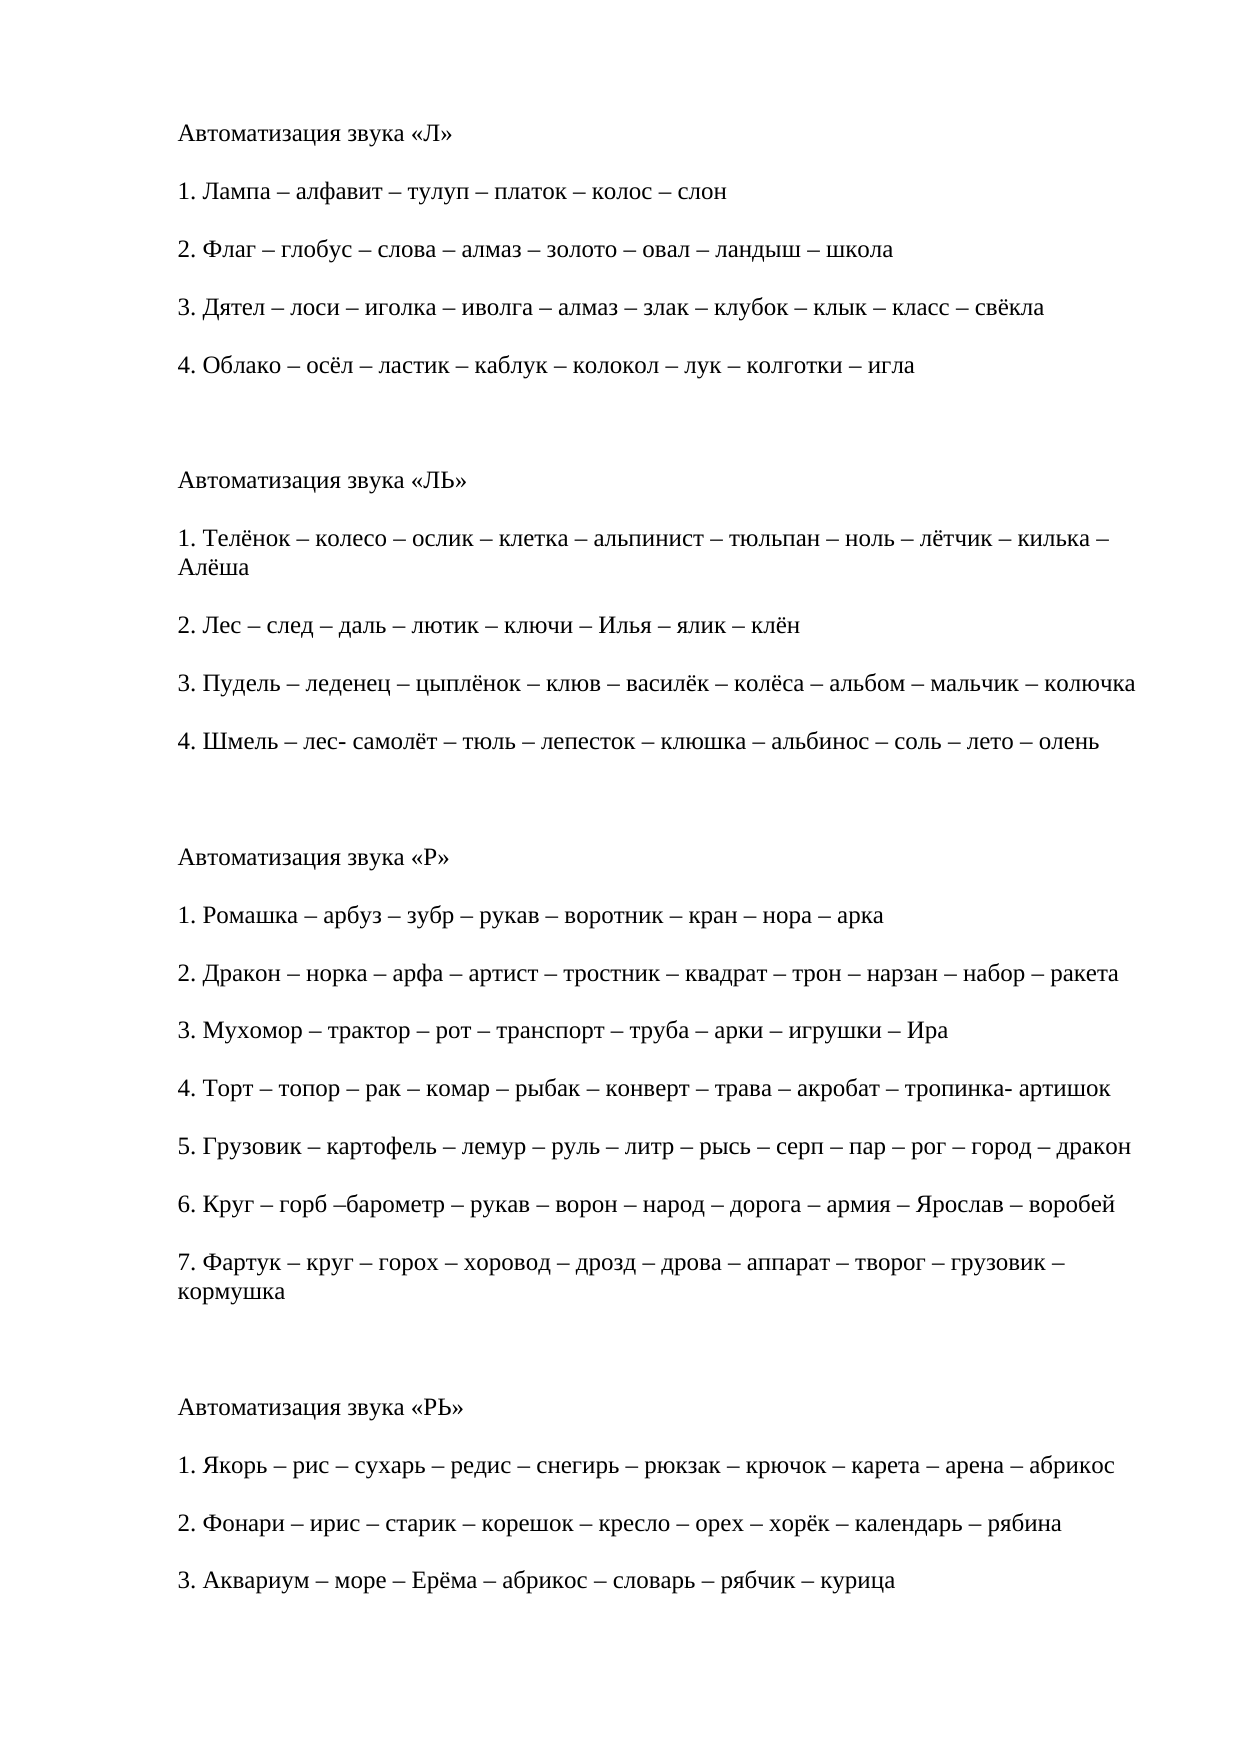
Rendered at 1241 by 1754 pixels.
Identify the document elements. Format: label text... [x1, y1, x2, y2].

text 6. Круг – горб –барометр – рукав – ворон – народ – дорога – армия – Ярослав – воробей [177, 1189, 1152, 1218]
text 1. Ромашка – арбуз – зубр – рукав – воротник – кран – нора – арка [177, 900, 1152, 928]
text 1. Якорь – рис – сухарь – редис – снегирь – рюкзак – крючок – карета – арена – абрикос [177, 1450, 1152, 1478]
text 4. Шмель – лес- самолёт – тюль – лепесток – клюшка – альбинос – соль – лето – олень [177, 726, 1152, 755]
text 1. Лампа – алфавит – тулуп – платок – колос – слон [177, 176, 1152, 205]
text 3. Пудель – леденец – цыплёнок – клюв – василёк – колёса – альбом – мальчик – колючка [177, 668, 1152, 697]
text 4. Облако – осёл – ластик – каблук – колокол – лук – колготки – игла [177, 350, 1152, 378]
text Автоматизация звука «РЬ» [177, 1392, 1152, 1421]
text 3. Мухомор – трактор – рот – транспорт – труба – арки – игрушки – Ира [177, 1016, 1152, 1044]
text 4. Торт – топор – рак – комар – рыбак – конверт – трава – акробат – тропинка- артишок [177, 1073, 1152, 1102]
text 1. Телёнок – колесо – ослик – клетка – альпинист – тюльпан – ноль – лётчик – килька – Алёша [177, 523, 1152, 581]
text Автоматизация звука «Л» [177, 118, 1152, 147]
text 3. Дятел – лоси – иголка – иволга – алмаз – злак – клубок – клык – класс – свёкла [177, 292, 1152, 321]
text 2. Дракон – норка – арфа – артист – тростник – квадрат – трон – нарзан – набор – ракета [177, 958, 1152, 986]
text 3. Аквариум – море – Ерёма – абрикос – словарь – рябчик – курица [177, 1566, 1152, 1594]
text 5. Грузовик – картофель – лемур – руль – литр – рысь – серп – пар – рог – город – дракон [177, 1131, 1152, 1160]
text Автоматизация звука «ЛЬ» [177, 466, 1152, 494]
text Автоматизация звука «Р» [177, 842, 1152, 871]
text 2. Лес – след – даль – лютик – ключи – Илья – ялик – клён [177, 610, 1152, 639]
text 2. Фонари – ирис – старик – корешок – кресло – орех – хорёк – календарь – рябина [177, 1508, 1152, 1536]
text 7. Фартук – круг – горох – хоровод – дрозд – дрова – аппарат – творог – грузовик – кормушка [177, 1247, 1152, 1305]
text 2. Флаг – глобус – слова – алмаз – золото – овал – ландыш – школа [177, 234, 1152, 263]
